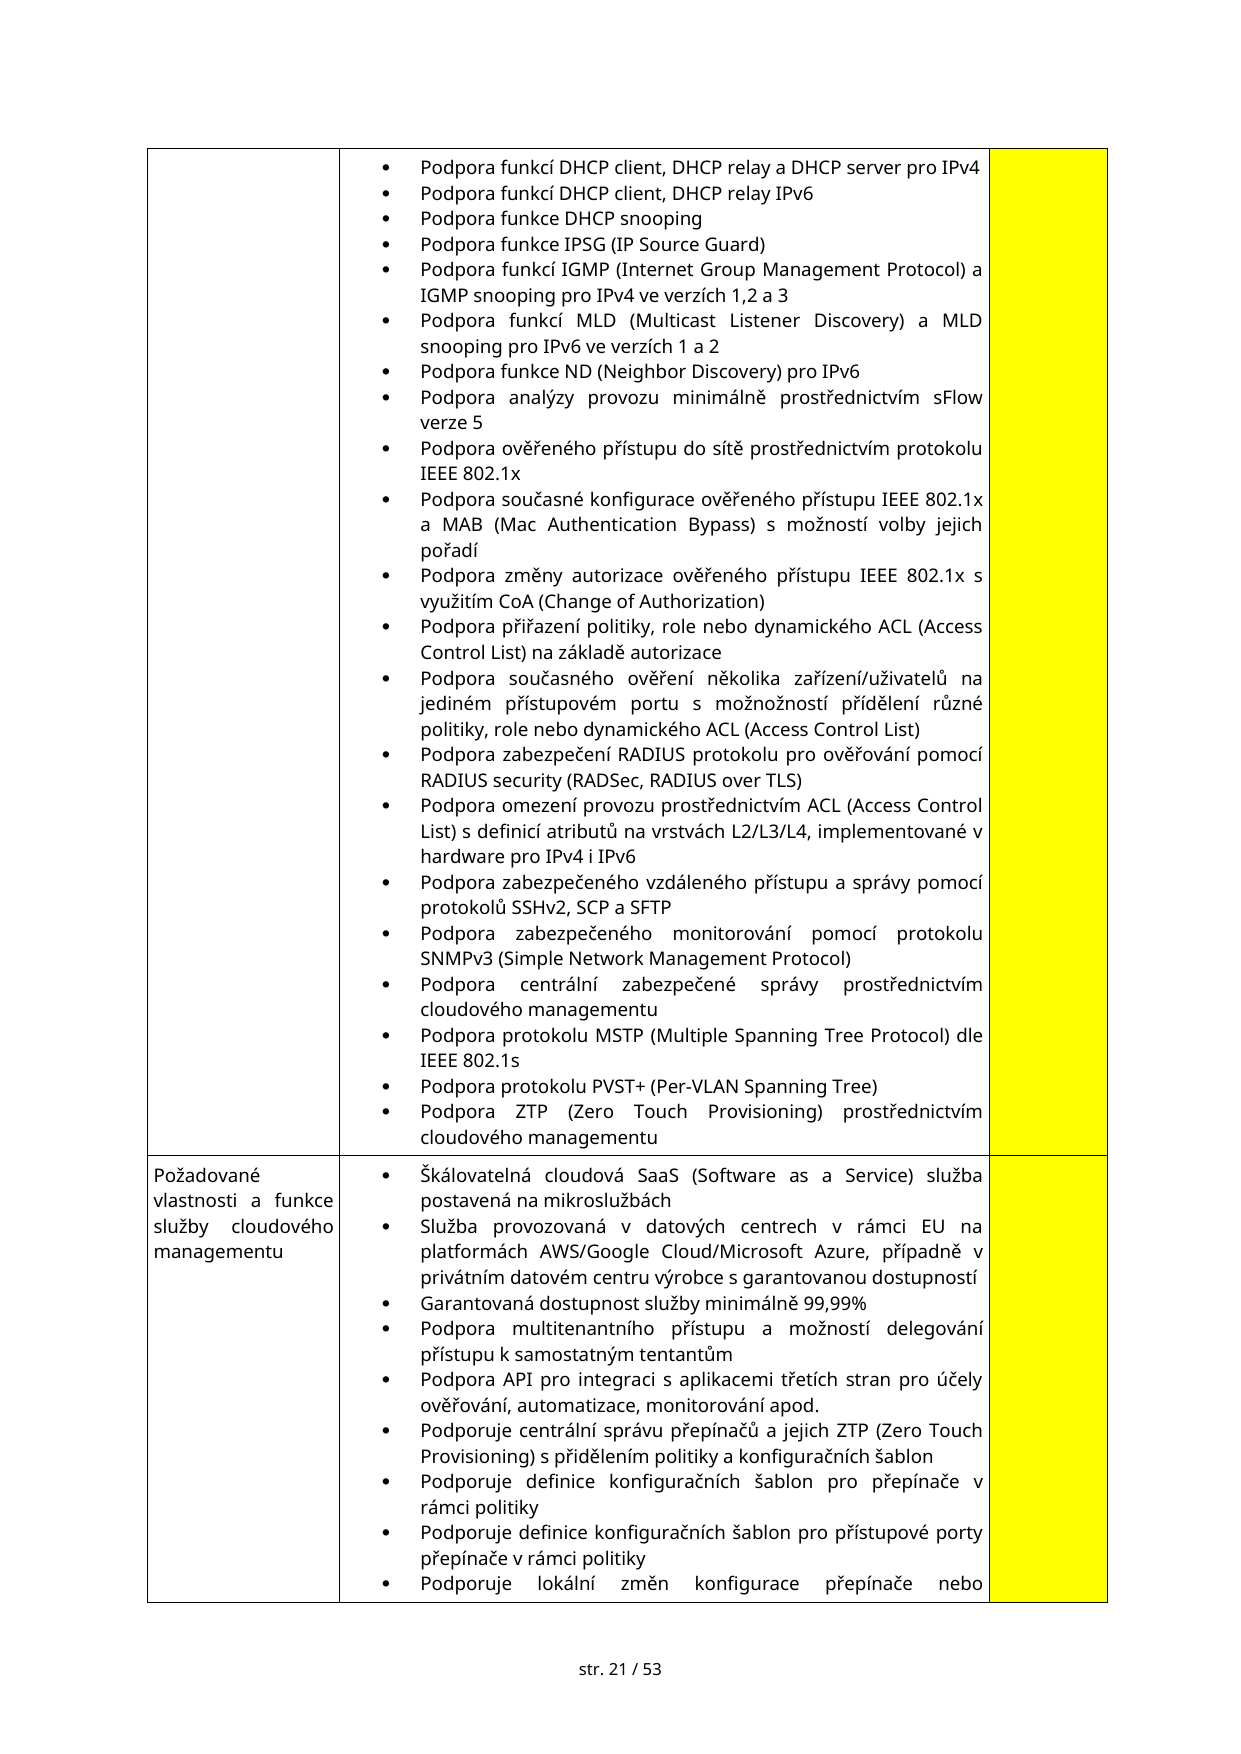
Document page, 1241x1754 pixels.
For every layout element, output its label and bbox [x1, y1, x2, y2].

table_cell [990, 1156, 1107, 1602]
table_cell [148, 149, 339, 1155]
table_cell [148, 1156, 339, 1602]
table_cell [990, 149, 1107, 1155]
table_cell [340, 149, 989, 1155]
table_cell [340, 1156, 989, 1602]
